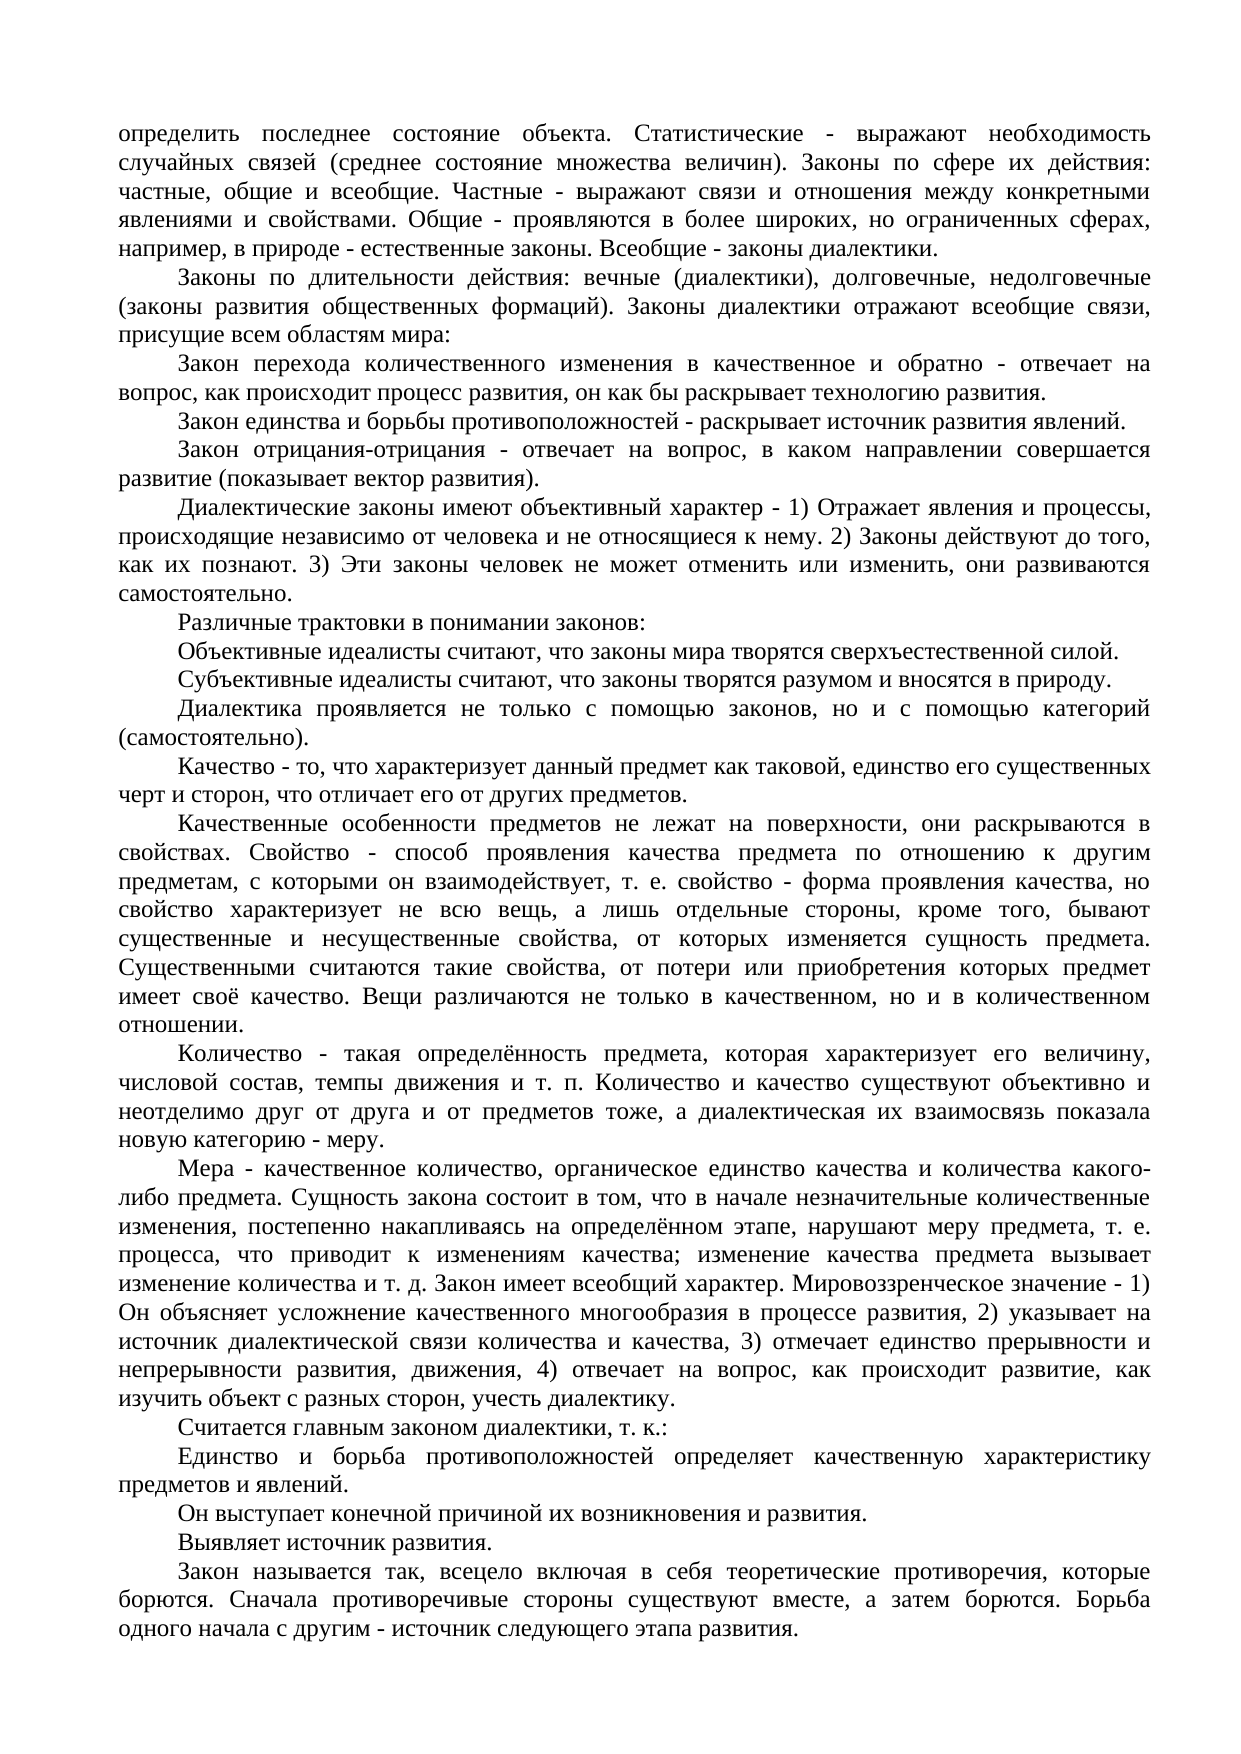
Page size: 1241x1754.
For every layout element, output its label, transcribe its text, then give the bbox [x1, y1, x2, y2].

text Закон называется так, всецело включая в себя теоретические противоречия, которые борются. Сначала противоречивые стороны существуют вместе, а затем борются. Борьба одного начала с другим - источник следующего этапа развития. [118, 1556, 1152, 1642]
text Мера - качественное количество, органическое единство качества и количества какого-либо предмета. Сущность закона состоит в том, что в начале незначительные количественные изменения, постепенно накапливаясь на определённом этапе, нарушают меру предмета, т. е. процесса, что приводит к изменениям качества; изменение качества предмета вызывает изменение количества и т. д. Закон имеет всеобщий характер. Мировоззренческое значение - 1) Он объясняет усложнение качественного многообразия в процессе развития, 2) указывает на источник диалектической связи количества и качества, 3) отмечает единство прерывности и непрерывности развития, движения, 4) отвечает на вопрос, как происходит развитие, как изучить объект с разных сторон, учесть диалектику. [118, 1153, 1152, 1412]
text Качественные особенности предметов не лежат на поверхности, они раскрываются в свойствах. Свойство - способ проявления качества предмета по отношению к другим предметам, с которыми он взаимодействует, т. е. свойство - форма проявления качества, но свойство характеризует не всю вещь, а лишь отдельные стороны, кроме того, бывают существенные и несущественные свойства, от которых изменяется сущность предмета. Существенными считаются такие свойства, от потери или приобретения которых предмет имеет своё качество. Вещи различаются не только в качественном, но и в количественном отношении. [118, 808, 1152, 1038]
text Закон перехода количественного изменения в качественное и обратно - отвечает на вопрос, как происходит процесс развития, он как бы раскрывает технологию развития. [118, 348, 1152, 406]
text Объективные идеалисты считают, что законы мира творятся сверхъестественной силой. [118, 636, 1152, 664]
text Закон отрицания-отрицания - отвечает на вопрос, в каком направлении совершается развитие (показывает вектор развития). [118, 434, 1152, 492]
text Он выступает конечной причиной их возникновения и развития. [118, 1498, 1152, 1527]
text Законы по длительности действия: вечные (диалектики), долговечные, недолговечные (законы развития общественных формаций). Законы диалектики отражают всеобщие связи, присущие всем областям мира: [118, 262, 1152, 348]
text Считается главным законом диалектики, т. к.: [118, 1412, 1152, 1441]
text Выявляет источник развития. [118, 1527, 1152, 1556]
text Субъективные идеалисты считают, что законы творятся разумом и вносятся в природу. [118, 664, 1152, 693]
text Единство и борьба противоположностей определяет качественную характеристику предметов и явлений. [118, 1441, 1152, 1498]
text Качество - то, что характеризует данный предмет как таковой, единство его существенных черт и сторон, что отличает его от других предметов. [118, 751, 1152, 808]
text Диалектические законы имеют объективный характер - 1) Отражает явления и процессы, происходящие независимо от человека и не относящиеся к нему. 2) Законы действуют до того, как их познают. 3) Эти законы человек не может отменить или изменить, они развиваются самостоятельно. [118, 492, 1152, 607]
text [118, 118, 1152, 262]
text Различные трактовки в понимании законов: [118, 607, 1152, 636]
text Диалектика проявляется не только с помощью законов, но и с помощью категорий (самостоятельно). [118, 693, 1152, 751]
text Количество - такая определённость предмета, которая характеризует его величину, числовой состав, темпы движения и т. п. Количество и качество существуют объективно и неотделимо друг от друга и от предметов тоже, а диалектическая их взаимосвязь показала новую категорию - меру. [118, 1038, 1152, 1153]
text Закон единства и борьбы противоположностей - раскрывает источник развития явлений. [118, 406, 1152, 434]
